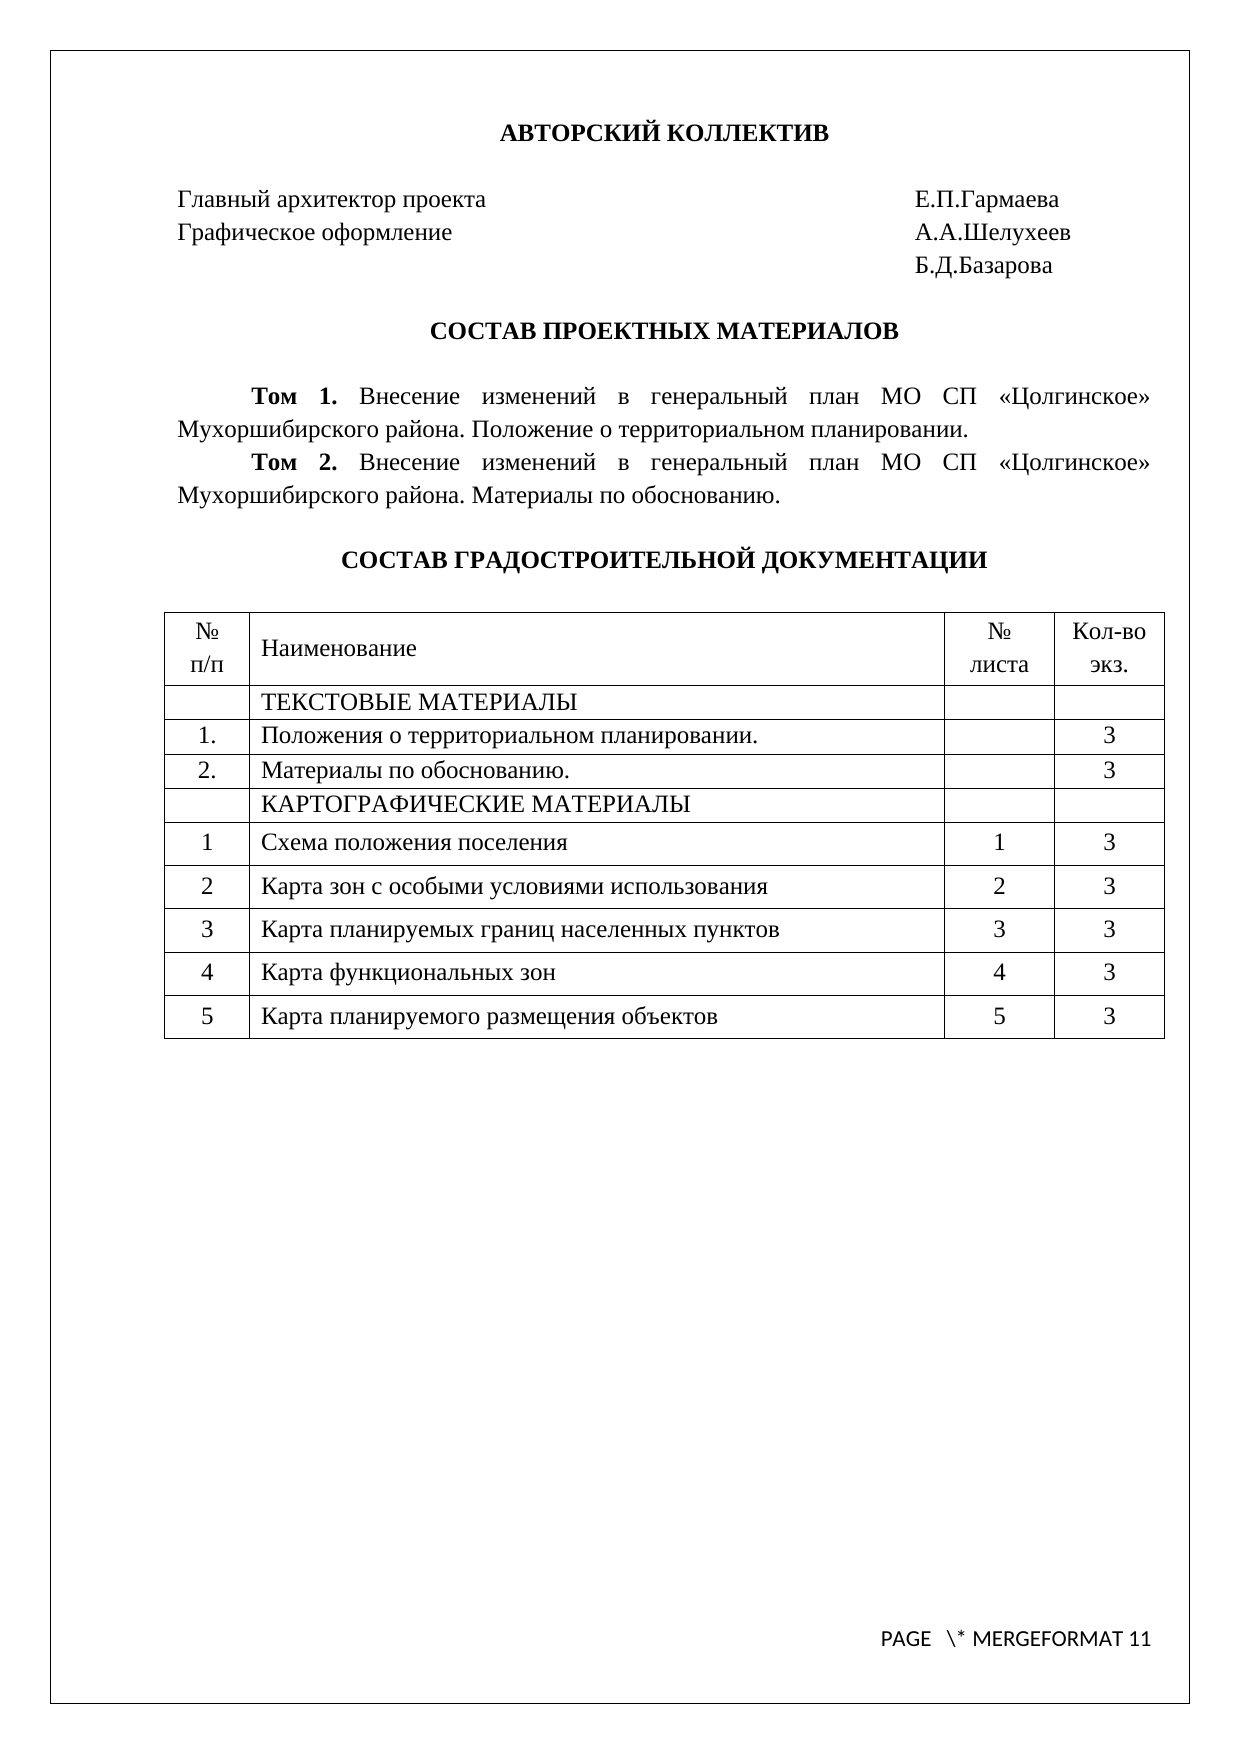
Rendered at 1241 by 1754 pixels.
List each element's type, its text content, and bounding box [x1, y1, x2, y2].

table_cell Карта функциональных зон [250, 953, 944, 995]
table_cell 3 [165, 909, 249, 952]
table_cell 1 [165, 823, 249, 865]
table_cell Положения о территориальном планировании. [250, 720, 944, 753]
table_header № листа [945, 613, 1054, 685]
table_header Кол-во экз. [1055, 613, 1164, 685]
table_cell 4 [945, 953, 1054, 995]
table_cell [165, 686, 249, 719]
table_cell 1. [165, 720, 249, 753]
table_cell 3 [1055, 909, 1164, 952]
title Главный архитектор проекта Е.П.Гармаева [177, 184, 1152, 213]
table_cell 5 [945, 996, 1054, 1038]
table_cell 5 [165, 996, 249, 1038]
table_cell 3 [945, 909, 1054, 952]
table_cell КАРТОГРАФИЧЕСКИЕ МАТЕРИАЛЫ [250, 789, 944, 822]
table_cell [945, 755, 1054, 787]
table_cell 3 [1055, 953, 1164, 995]
table_cell Схема положения поселения [250, 823, 944, 865]
table_cell Материалы по обоснованию. [250, 755, 944, 787]
table_cell 3 [1055, 996, 1164, 1038]
table_cell 3 [1055, 866, 1164, 908]
subtitle Том 2. Внесение изменений в генеральный план МО СП «Цолгинское» Мухоршибирского района. Материалы по обоснованию. [177, 447, 1152, 509]
text СОСТАВ ГРАДОСТРОИТЕЛЬНОЙ ДОКУМЕНТАЦИИ [177, 546, 1152, 574]
table_cell Карта зон с особыми условиями использования [250, 866, 944, 908]
table_cell [945, 789, 1054, 822]
title Графическое оформление А.А.Шелухеев [177, 217, 1152, 246]
table_cell Карта планируемого размещения объектов [250, 996, 944, 1038]
title АВТОРСКИЙ КОЛЛЕКТИВ [177, 118, 1152, 147]
table_cell 2 [945, 866, 1054, 908]
subtitle СОСТАВ ПРОЕКТНЫХ МАТЕРИАЛОВ [177, 316, 1152, 345]
table_cell [1055, 686, 1164, 719]
table_cell [945, 720, 1054, 753]
table_cell [1055, 789, 1164, 822]
table_cell 3 [1055, 720, 1164, 753]
table_cell Карта планируемых границ населенных пунктов [250, 909, 944, 952]
title Б.Д.Базарова [177, 250, 1152, 279]
table_cell [165, 789, 249, 822]
table_header Наименование [250, 613, 944, 685]
table_cell 3 [1055, 823, 1164, 865]
subtitle Том 1. Внесение изменений в генеральный план МО СП «Цолгинское» Мухоршибирского района. Положение о территориальном планировании. [177, 381, 1152, 443]
table_cell 2. [165, 755, 249, 787]
table_cell ТЕКСТОВЫЕ МАТЕРИАЛЫ [250, 686, 944, 719]
table_cell 3 [1055, 755, 1164, 787]
table_cell [945, 686, 1054, 719]
table_cell 4 [165, 953, 249, 995]
table_header № п/п [165, 613, 249, 685]
table_cell 2 [165, 866, 249, 908]
table_cell 1 [945, 823, 1054, 865]
